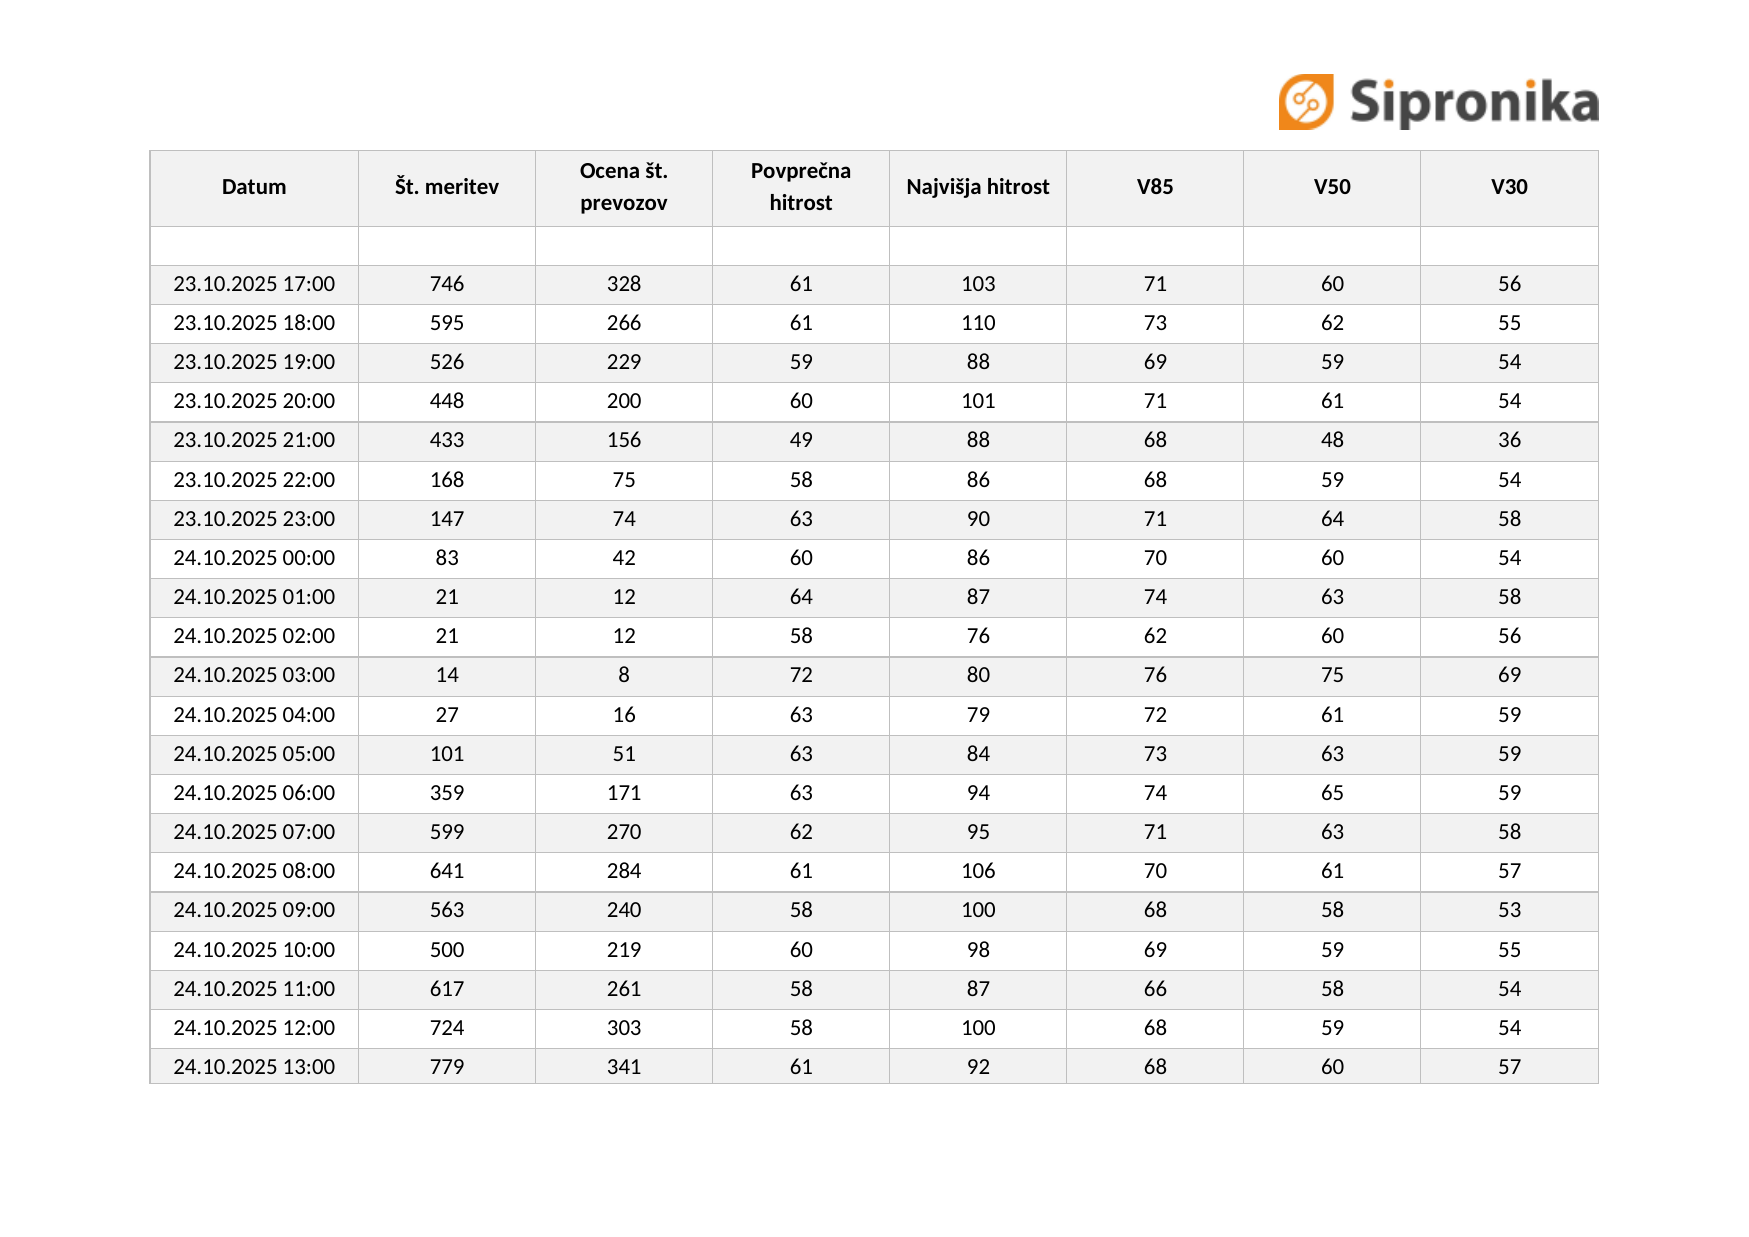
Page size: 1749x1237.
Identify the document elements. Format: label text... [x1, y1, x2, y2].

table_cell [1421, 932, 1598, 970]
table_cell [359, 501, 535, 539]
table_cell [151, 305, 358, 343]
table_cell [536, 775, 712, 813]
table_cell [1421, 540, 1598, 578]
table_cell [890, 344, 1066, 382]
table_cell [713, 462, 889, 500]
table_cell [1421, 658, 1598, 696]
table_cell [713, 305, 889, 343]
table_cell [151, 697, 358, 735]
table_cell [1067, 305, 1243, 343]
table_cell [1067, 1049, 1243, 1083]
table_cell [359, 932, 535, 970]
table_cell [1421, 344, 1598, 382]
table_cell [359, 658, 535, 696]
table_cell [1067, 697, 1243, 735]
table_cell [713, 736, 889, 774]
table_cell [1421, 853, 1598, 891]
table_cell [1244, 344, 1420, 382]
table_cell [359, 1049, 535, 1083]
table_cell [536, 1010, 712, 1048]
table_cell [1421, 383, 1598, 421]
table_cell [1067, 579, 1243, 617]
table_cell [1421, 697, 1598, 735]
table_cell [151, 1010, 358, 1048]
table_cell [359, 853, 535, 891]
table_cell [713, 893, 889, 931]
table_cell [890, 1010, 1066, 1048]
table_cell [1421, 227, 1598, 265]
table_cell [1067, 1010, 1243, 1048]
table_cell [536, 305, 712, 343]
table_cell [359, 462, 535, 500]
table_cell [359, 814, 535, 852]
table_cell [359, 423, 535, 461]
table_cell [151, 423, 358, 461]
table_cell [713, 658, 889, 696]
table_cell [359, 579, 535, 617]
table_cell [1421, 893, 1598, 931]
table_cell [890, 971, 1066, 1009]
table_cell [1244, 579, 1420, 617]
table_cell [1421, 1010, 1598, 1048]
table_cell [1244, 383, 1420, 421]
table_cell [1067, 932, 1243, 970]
picture [1279, 74, 1599, 130]
table_header Št. meritev [359, 151, 535, 226]
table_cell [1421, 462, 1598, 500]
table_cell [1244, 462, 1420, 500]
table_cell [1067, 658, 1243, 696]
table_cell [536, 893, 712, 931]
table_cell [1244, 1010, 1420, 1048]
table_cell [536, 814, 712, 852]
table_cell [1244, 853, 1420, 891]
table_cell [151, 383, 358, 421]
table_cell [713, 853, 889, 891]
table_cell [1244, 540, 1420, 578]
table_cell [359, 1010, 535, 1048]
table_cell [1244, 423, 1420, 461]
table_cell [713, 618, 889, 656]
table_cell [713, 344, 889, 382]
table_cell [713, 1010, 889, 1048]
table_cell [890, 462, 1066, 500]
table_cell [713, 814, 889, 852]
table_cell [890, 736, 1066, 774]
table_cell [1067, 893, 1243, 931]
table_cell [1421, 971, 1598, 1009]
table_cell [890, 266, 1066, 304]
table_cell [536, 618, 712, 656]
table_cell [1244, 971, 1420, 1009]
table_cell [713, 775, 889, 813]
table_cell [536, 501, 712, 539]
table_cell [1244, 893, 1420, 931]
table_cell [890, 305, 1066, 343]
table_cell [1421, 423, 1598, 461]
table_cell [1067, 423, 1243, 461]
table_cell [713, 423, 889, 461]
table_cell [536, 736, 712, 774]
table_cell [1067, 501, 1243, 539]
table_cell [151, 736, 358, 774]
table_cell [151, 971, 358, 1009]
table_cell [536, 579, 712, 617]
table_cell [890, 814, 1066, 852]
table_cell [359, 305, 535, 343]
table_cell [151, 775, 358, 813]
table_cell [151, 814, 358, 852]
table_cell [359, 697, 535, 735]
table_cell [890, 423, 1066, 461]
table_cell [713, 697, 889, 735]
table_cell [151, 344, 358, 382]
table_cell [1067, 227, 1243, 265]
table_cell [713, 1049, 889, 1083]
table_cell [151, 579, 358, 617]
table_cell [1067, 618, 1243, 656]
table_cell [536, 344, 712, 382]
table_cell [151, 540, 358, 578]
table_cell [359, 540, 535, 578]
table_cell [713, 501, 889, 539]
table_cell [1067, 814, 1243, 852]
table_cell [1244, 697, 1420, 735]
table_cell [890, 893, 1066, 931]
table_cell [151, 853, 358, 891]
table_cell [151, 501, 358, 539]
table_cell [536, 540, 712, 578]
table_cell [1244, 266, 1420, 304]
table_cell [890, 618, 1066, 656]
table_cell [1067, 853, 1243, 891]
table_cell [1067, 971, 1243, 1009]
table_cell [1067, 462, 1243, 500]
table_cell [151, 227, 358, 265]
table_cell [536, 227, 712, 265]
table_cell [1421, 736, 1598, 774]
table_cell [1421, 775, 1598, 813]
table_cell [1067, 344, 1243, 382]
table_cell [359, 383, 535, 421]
table_header Datum [151, 151, 358, 226]
table_header Ocena št. prevozov [536, 151, 712, 226]
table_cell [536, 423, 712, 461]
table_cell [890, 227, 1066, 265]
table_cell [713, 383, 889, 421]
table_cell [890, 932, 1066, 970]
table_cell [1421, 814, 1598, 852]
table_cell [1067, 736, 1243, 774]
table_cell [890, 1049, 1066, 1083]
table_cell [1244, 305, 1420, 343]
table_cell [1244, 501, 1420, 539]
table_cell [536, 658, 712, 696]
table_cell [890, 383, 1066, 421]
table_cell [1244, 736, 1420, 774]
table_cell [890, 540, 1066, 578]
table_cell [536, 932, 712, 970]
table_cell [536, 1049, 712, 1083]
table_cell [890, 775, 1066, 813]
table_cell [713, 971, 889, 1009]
table_header Povprečna hitrost [713, 151, 889, 226]
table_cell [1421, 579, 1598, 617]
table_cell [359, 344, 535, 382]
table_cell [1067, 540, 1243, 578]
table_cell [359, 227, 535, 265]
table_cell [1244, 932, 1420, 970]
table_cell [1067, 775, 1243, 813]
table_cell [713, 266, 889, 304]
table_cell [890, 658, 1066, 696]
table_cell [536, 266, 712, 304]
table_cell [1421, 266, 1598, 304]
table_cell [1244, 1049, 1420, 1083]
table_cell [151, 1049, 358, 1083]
table_header V50 [1244, 151, 1420, 226]
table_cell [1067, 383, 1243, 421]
table_header V30 [1421, 151, 1598, 226]
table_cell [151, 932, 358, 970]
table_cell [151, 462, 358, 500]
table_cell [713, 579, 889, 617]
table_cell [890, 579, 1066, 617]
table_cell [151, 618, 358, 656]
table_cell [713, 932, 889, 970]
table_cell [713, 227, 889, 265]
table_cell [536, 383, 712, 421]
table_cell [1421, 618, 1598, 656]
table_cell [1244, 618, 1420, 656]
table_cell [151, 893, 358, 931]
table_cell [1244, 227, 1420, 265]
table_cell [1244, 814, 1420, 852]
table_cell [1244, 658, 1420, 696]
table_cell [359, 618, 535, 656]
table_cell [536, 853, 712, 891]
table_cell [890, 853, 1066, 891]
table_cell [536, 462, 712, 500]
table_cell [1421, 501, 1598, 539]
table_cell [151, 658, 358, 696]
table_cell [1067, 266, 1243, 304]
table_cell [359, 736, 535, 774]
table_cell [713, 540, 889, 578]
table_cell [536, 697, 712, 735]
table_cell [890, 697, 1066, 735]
table_header Najvišja hitrost [890, 151, 1066, 226]
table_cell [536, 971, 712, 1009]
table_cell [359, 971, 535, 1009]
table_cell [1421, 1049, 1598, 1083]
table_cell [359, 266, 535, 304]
table_header V85 [1067, 151, 1243, 226]
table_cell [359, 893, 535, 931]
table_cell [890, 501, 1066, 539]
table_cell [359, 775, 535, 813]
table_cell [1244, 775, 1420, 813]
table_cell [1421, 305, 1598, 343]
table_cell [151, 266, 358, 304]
